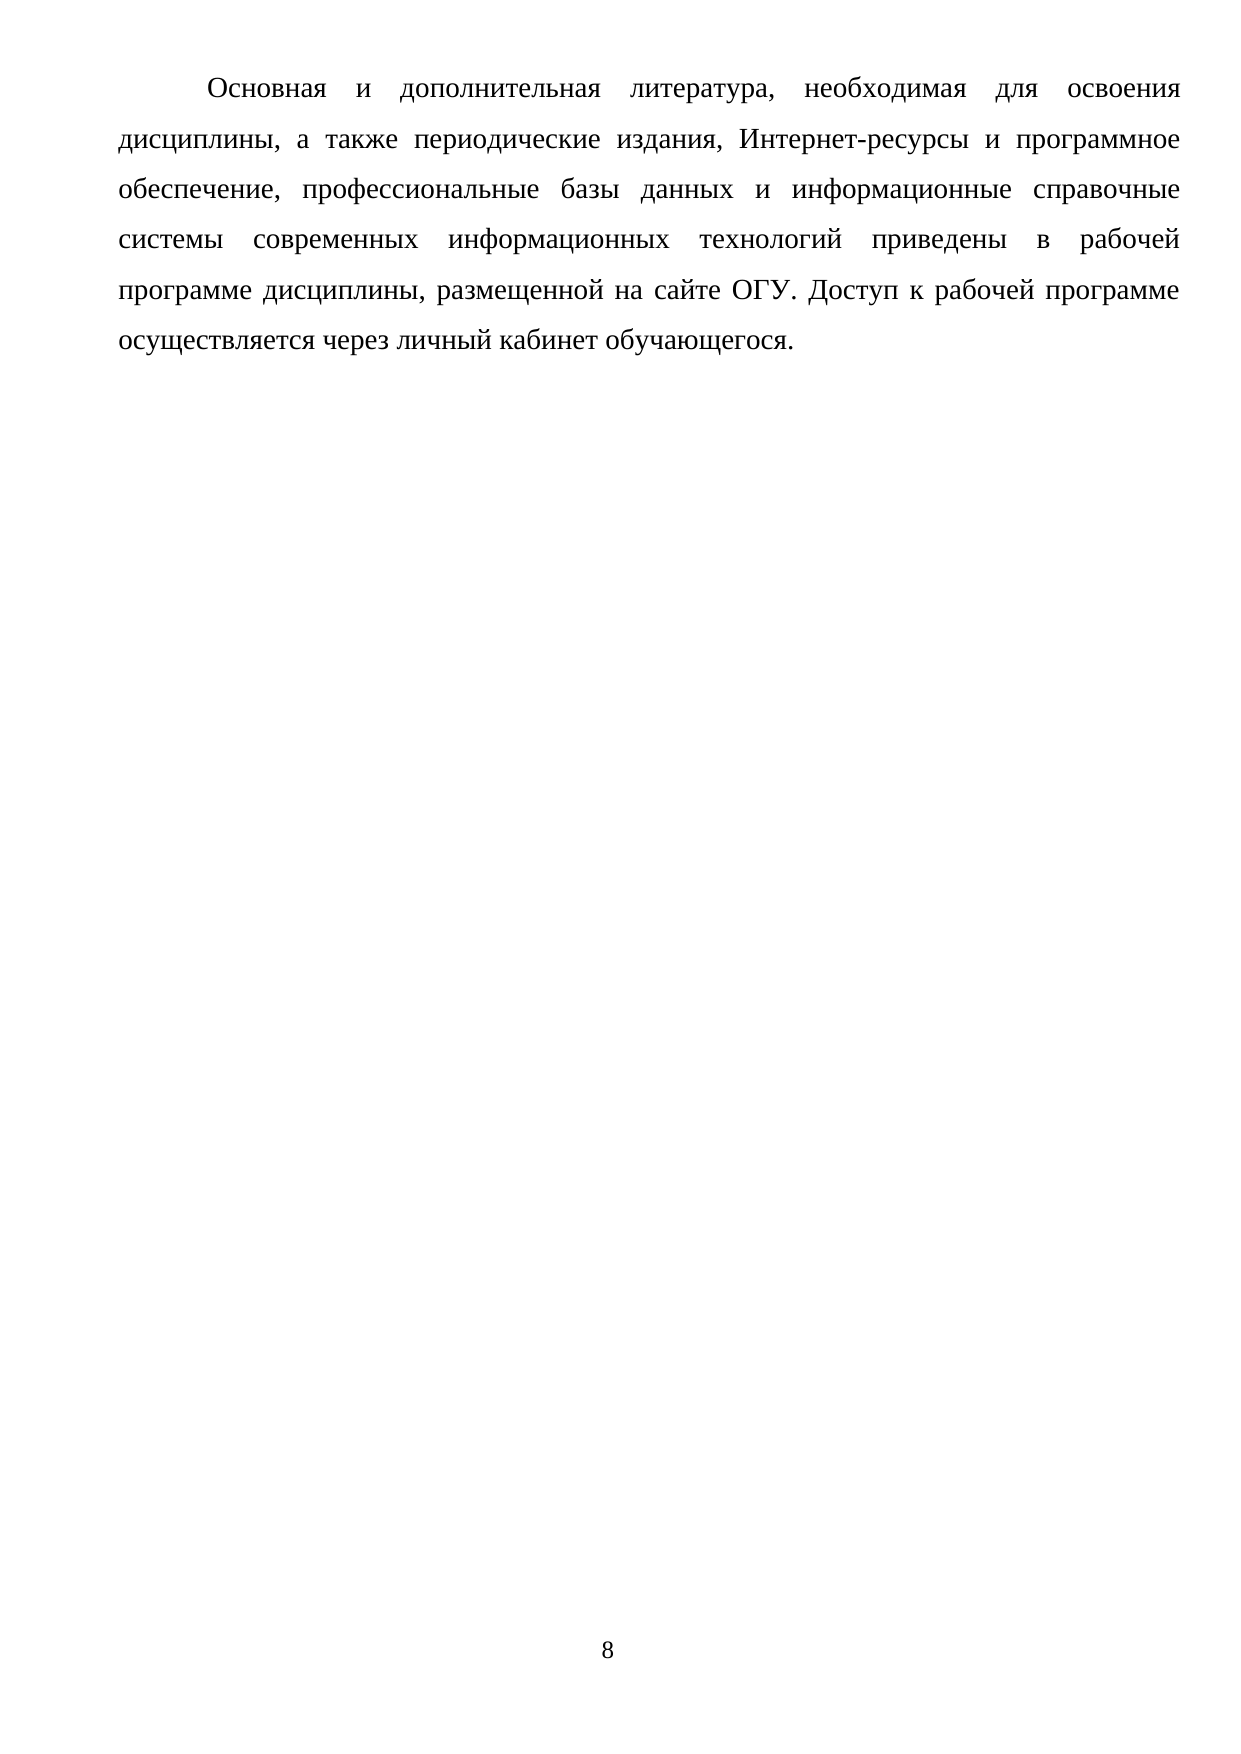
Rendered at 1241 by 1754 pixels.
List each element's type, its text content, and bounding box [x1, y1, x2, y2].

text Основная и дополнительная литература, необходимая для освоения дисциплины, а также периодические издания, Интернет-ресурсы и программное обеспечение, профессиональные базы данных и информационные справочные системы современных информационных технологий приведены в рабочей программе дисциплины, размещенной на сайте ОГУ. Доступ к рабочей программе осуществляется через личный кабинет обучающегося. [118, 71, 1181, 356]
